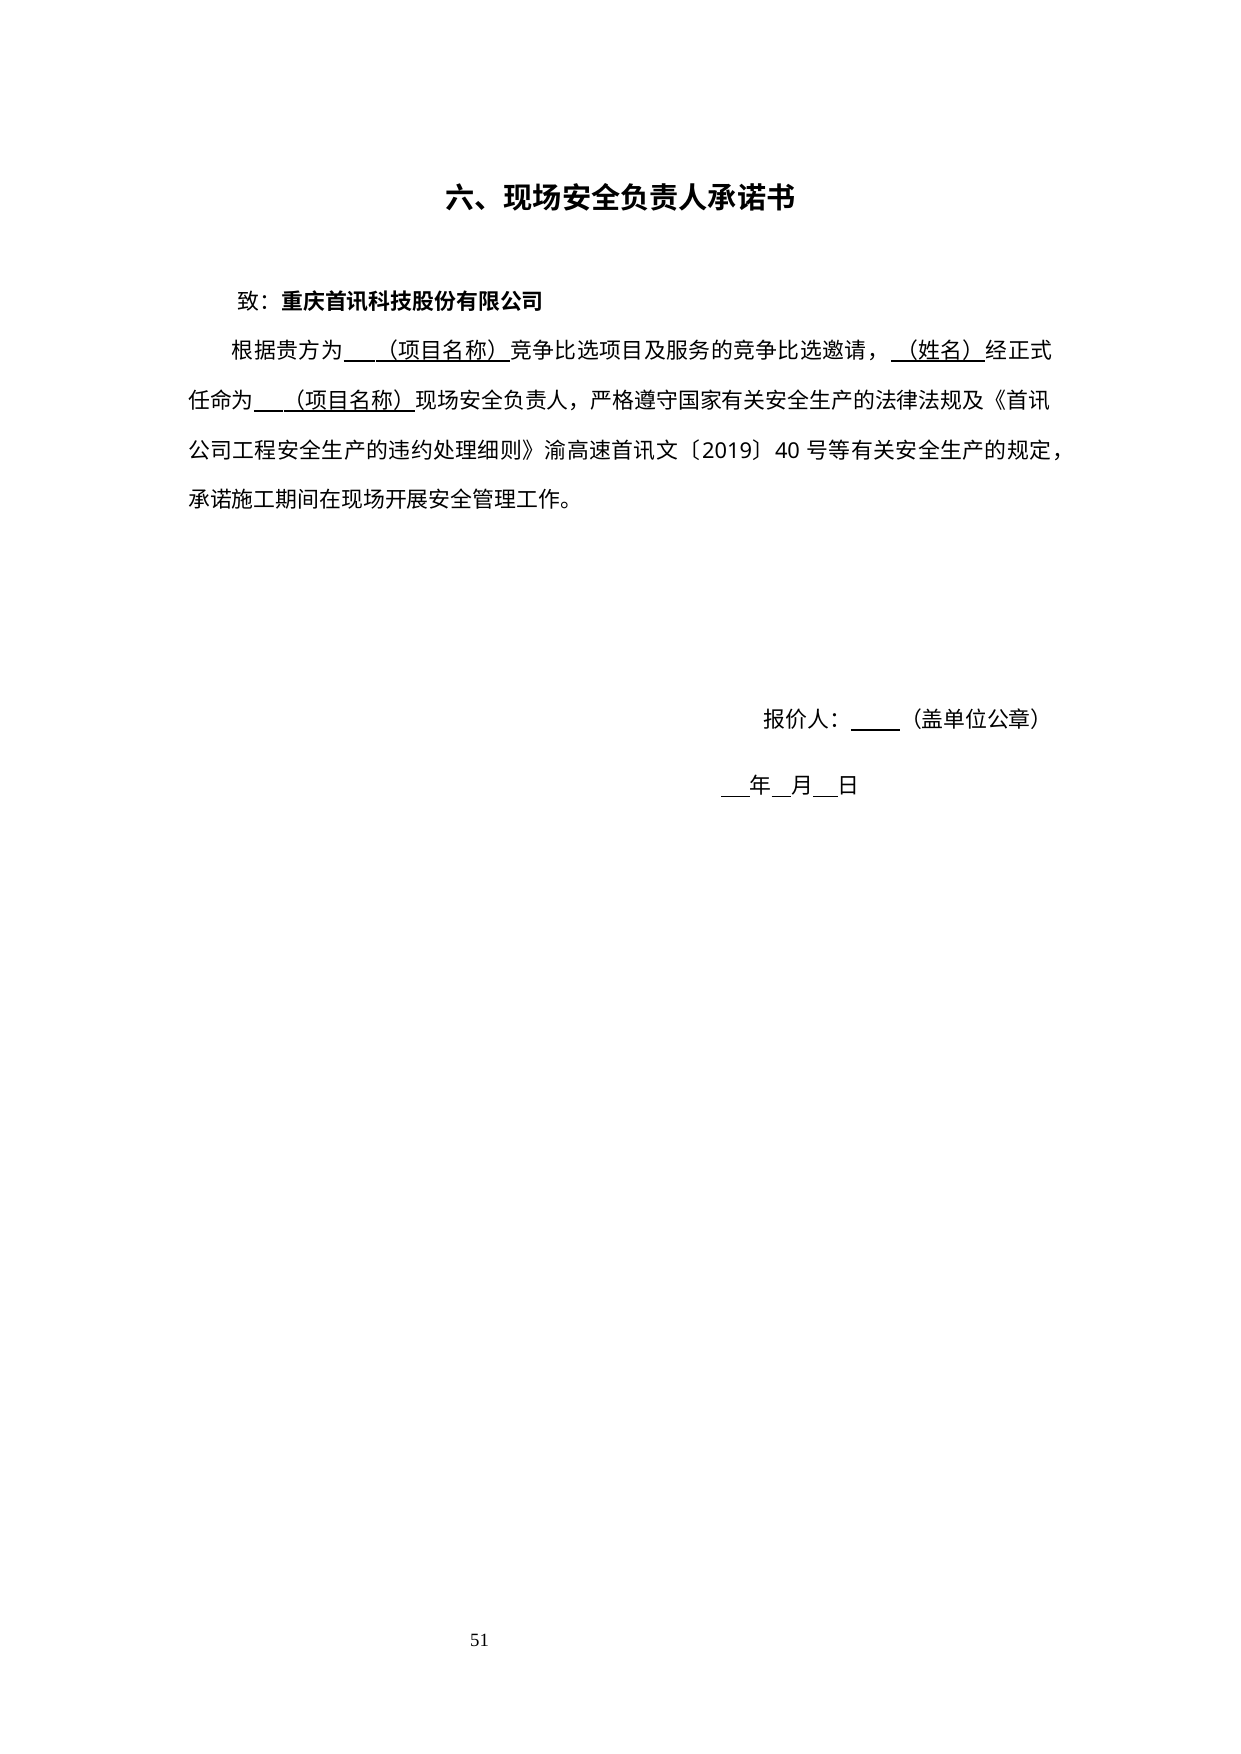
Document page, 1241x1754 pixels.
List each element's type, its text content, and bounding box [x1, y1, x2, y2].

text 年 月 日 [188, 768, 1052, 801]
subtitle 六、现场安全负责人承诺书 [188, 162, 1052, 229]
text 报价人： （盖单位公章） [188, 701, 1052, 734]
text 根据贵方为 （项目名称）竞争比选项目及服务的竞争比选邀请， （姓名）经正式任命为 （项目名称）现场安全负责人，严格遵守国家有关安全生产的法律法规及《首讯公司工程安全生产的违约处理细则》渝高速首讯文〔2019〕40 号等有关安全生产的规定，承诺施工期间在现场开展安全管理工作。 [188, 332, 1052, 515]
text 致：重庆首讯科技股份有限公司 [188, 283, 1052, 317]
